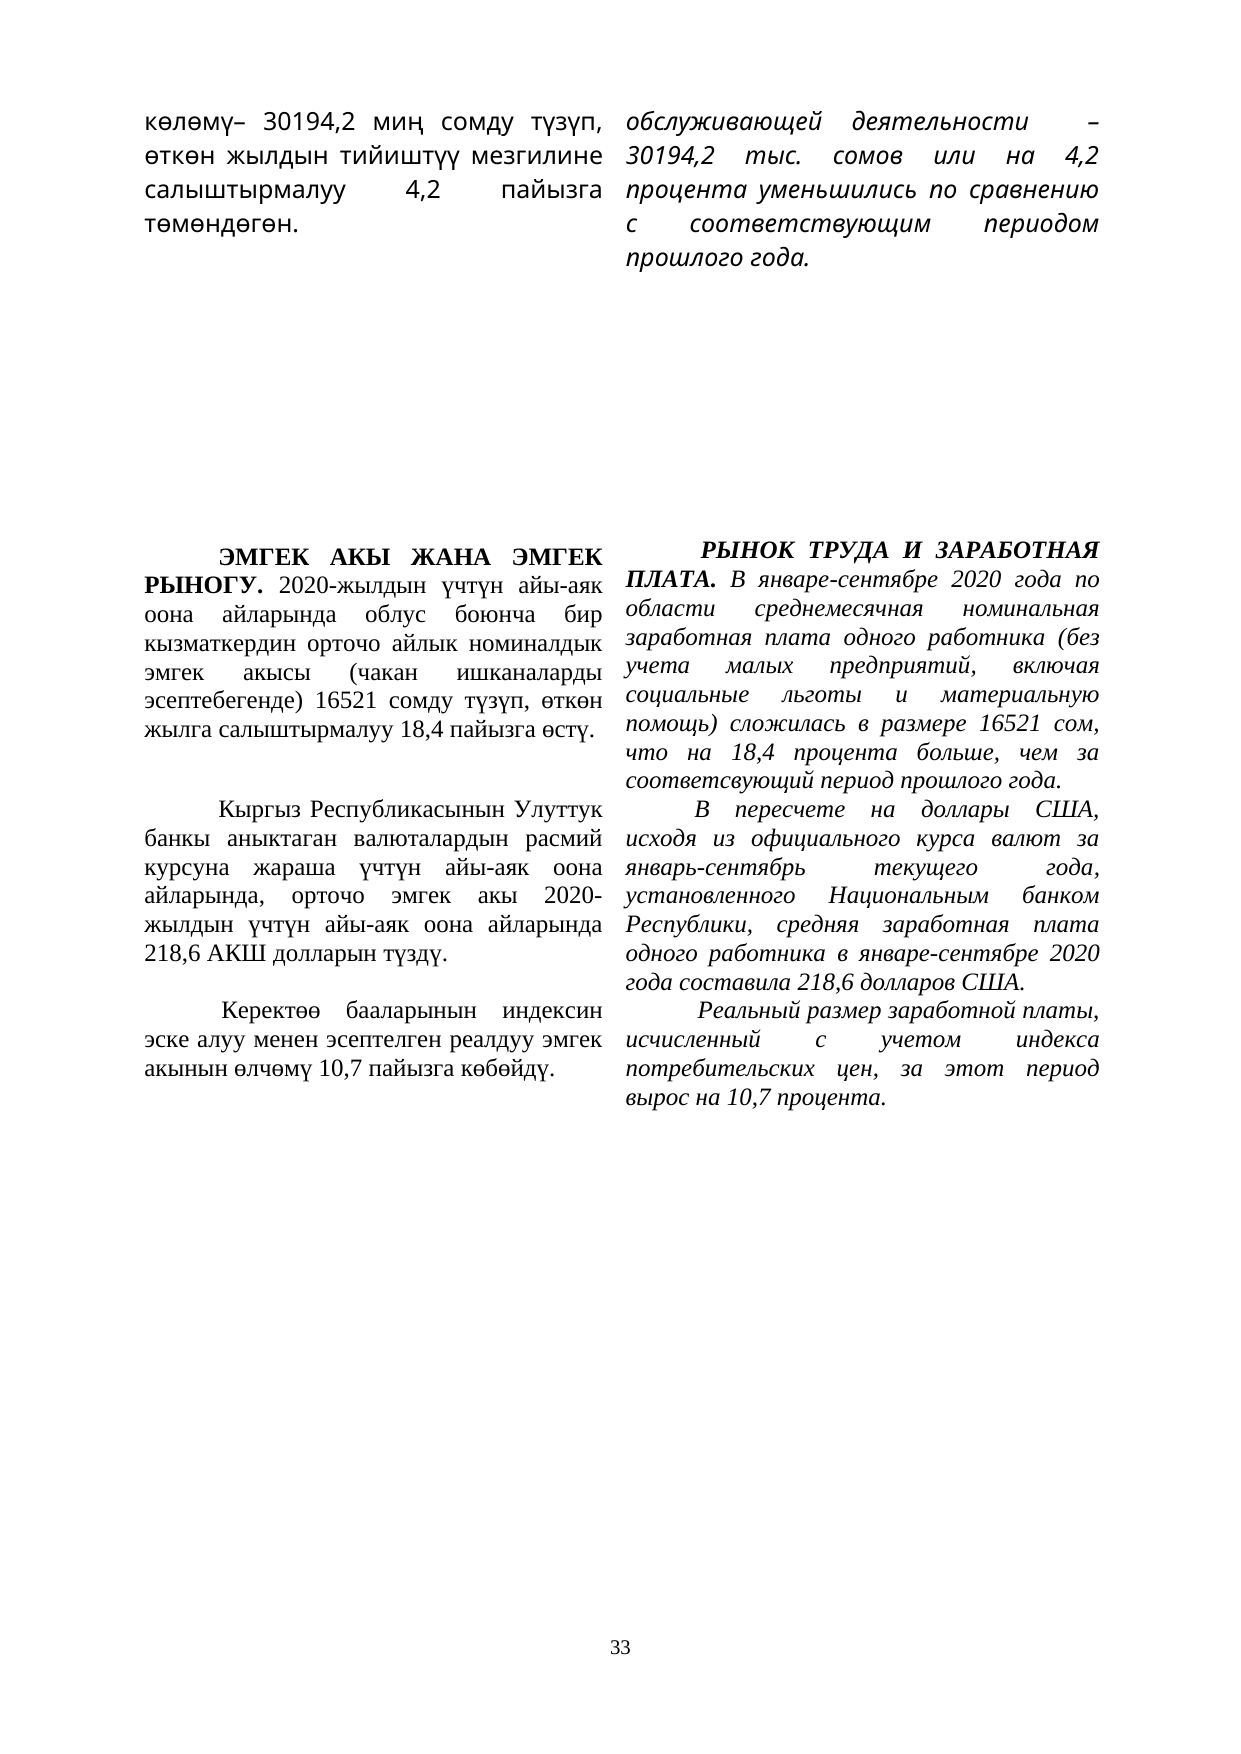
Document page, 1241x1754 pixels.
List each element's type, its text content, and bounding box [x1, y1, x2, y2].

table_header РЫНОК ТРУДА И ЗАРАБОТНАЯ ПЛАТА. В январе-сентябре 2020 года по области среднемесячная номинальная заработная плата одного работника (без учета малых предприятий, включая социальные льготы и материальную помощь) сложилась в размере 16521 сом, что на 18,4 процента больше, чем за соответсвующий период прошлого года. [614, 536, 1111, 794]
table_cell Реальный размер заработной платы, исчисленный с учетом индекса потребительских цен, за этот период вырос на 10,7 процента. [614, 996, 1111, 1111]
table_cell Керектөө бааларынын индексин эске алуу менен эсептелген реалдуу эмгек акынын өлчөмү 10,7 пайызга көбөйдү. [133, 996, 614, 1111]
table_header ЭМГЕК АКЫ ЖАНА ЭМГЕК РЫНОГУ. 2020-жылдын үчтүн айы-аяк оона айларында облус боюнча бир кызматкердин орточо айлык номиналдык эмгек акысы (чакан ишканаларды эсептебегенде) 16521 сомду түзүп, өткөн жылга салыштырмалуу 18,4 пайызга өстү. [133, 536, 614, 794]
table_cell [614, 104, 1111, 274]
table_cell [133, 104, 614, 274]
table_cell В пересчете на доллары США, исходя из официального курса валют за январь-сентябрь текущего года, установленного Национальным банком Республики, средняя заработная плата одного работника в январе-сентябре 2020 года составила 218,6 долларов США. [614, 794, 1111, 996]
table_cell Кыргыз Республикасынын Улуттук банкы аныктаган валюталардын расмий курсуна жараша үчтүн айы-аяк оона айларында, орточо эмгек акы 2020-жылдын үчтүн айы-аяк оона айларында 218,6 АКШ долларын түздү. [133, 794, 614, 996]
